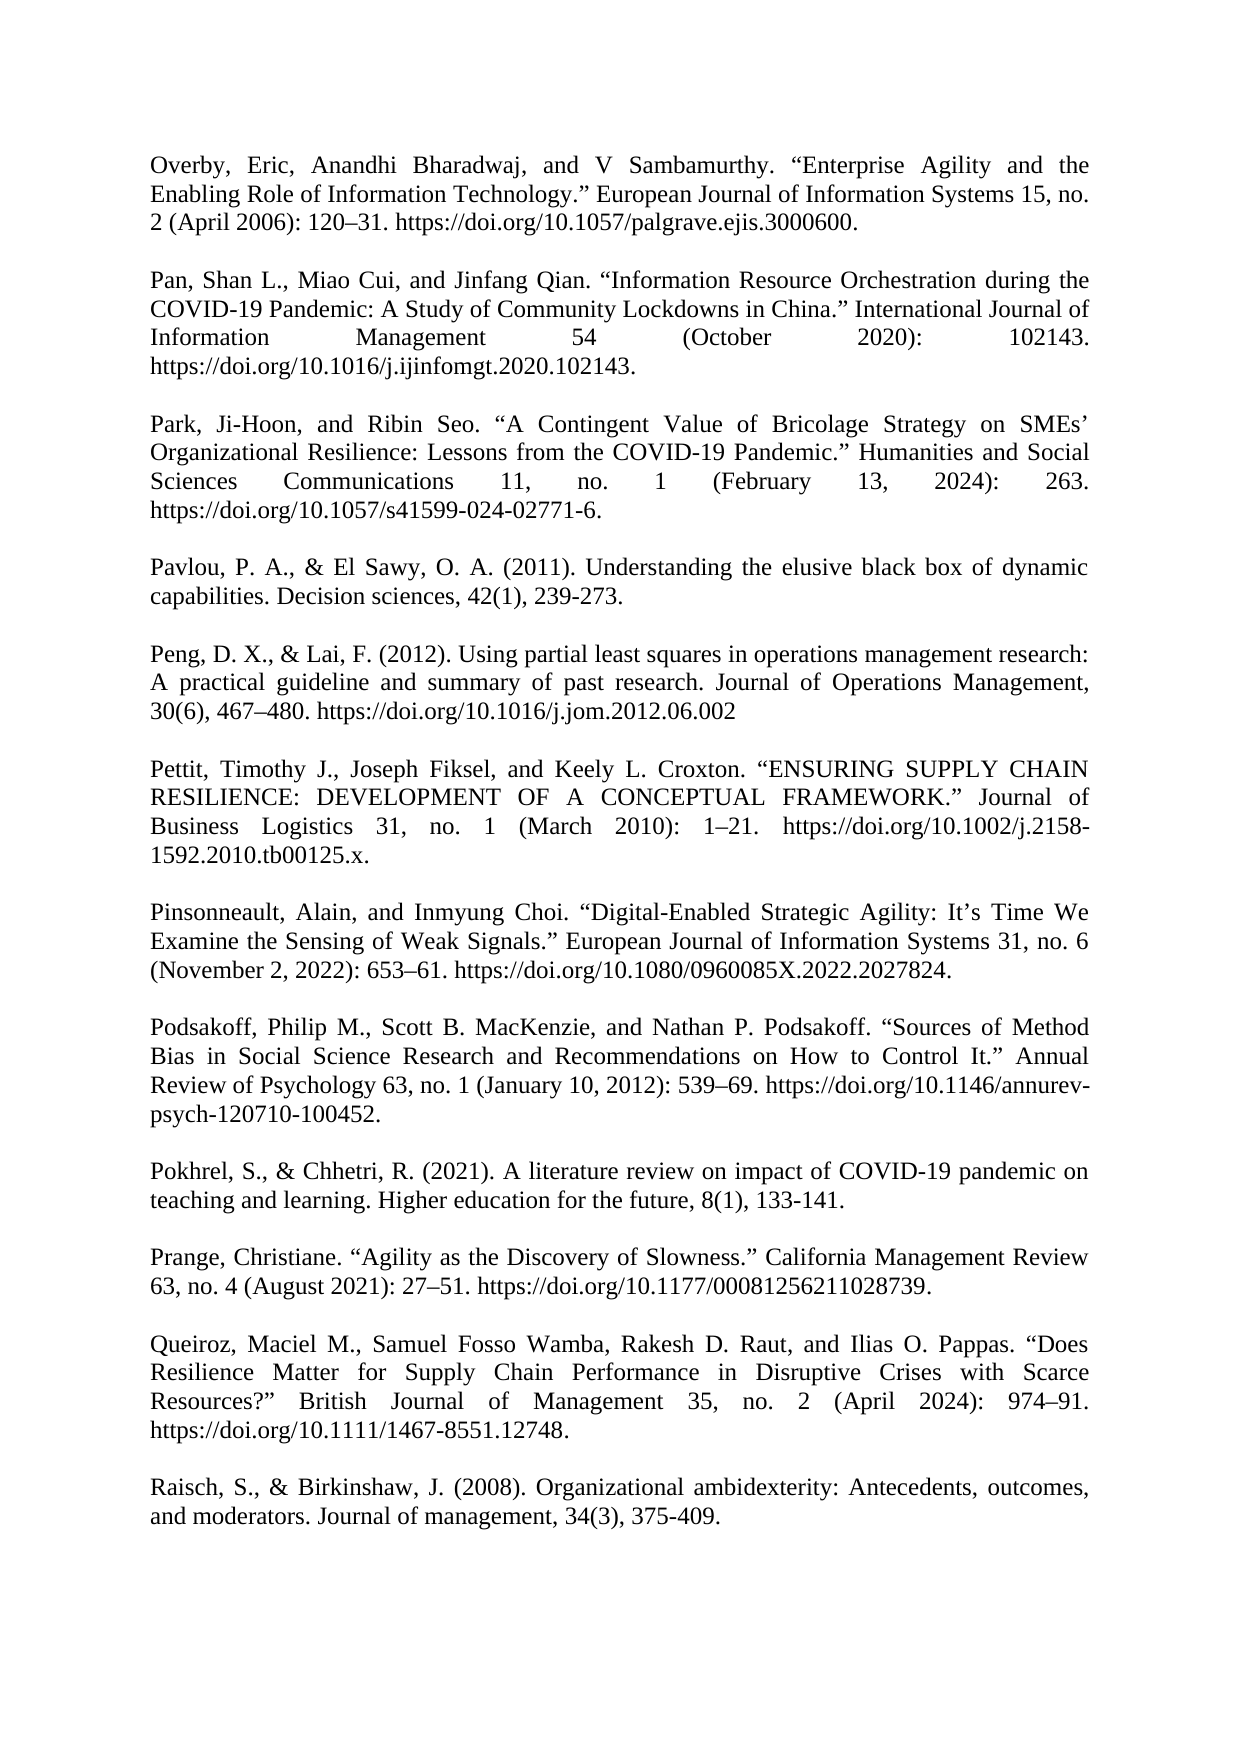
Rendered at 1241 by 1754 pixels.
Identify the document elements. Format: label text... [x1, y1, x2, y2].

text Pokhrel, S., & Chhetri, R. (2021). A literature review on impact of COVID-19 pandemic on teaching and learning. Higher education for the future, 8(1), 133-141. [150, 1156, 1090, 1214]
text Pavlou, P. A., & El Sawy, O. A. (2011). Understanding the elusive black box of dynamic capabilities. Decision sciences, 42(1), 239-273. [150, 552, 1090, 610]
text Pettit, Timothy J., Joseph Fiksel, and Keely L. Croxton. “ENSURING SUPPLY CHAIN RESILIENCE: DEVELOPMENT OF A CONCEPTUAL FRAMEWORK.” Journal of Business Logistics 31, no. 1 (March 2010): 1–21. https://doi.org/10.1002/j.2158-1592.2010.tb00125.x. [150, 754, 1090, 869]
text Podsakoff, Philip M., Scott B. MacKenzie, and Nathan P. Podsakoff. “Sources of Method Bias in Social Science Research and Recommendations on How to Control It.” Annual Review of Psychology 63, no. 1 (January 10, 2012): 539–69. https://doi.org/10.1146/annurev-psych-120710-100452. [150, 1012, 1090, 1127]
text Park, Ji-Hoon, and Ribin Seo. “A Contingent Value of Bricolage Strategy on SMEs’ Organizational Resilience: Lessons from the COVID-19 Pandemic.” Humanities and Social Sciences Communications 11, no. 1 (February 13, 2024): 263. https://doi.org/10.1057/s41599-024-02771-6. [150, 409, 1090, 524]
text Raisch, S., & Birkinshaw, J. (2008). Organizational ambidexterity: Antecedents, outcomes, and moderators. Journal of management, 34(3), 375-409. [150, 1472, 1090, 1530]
text Peng, D. X., & Lai, F. (2012). Using partial least squares in operations management research: A practical guideline and summary of past research. Journal of Operations Management, 30(6), 467–480. https://doi.org/10.1016/j.jom.2012.06.002 [150, 639, 1090, 725]
text Pan, Shan L., Miao Cui, and Jinfang Qian. “Information Resource Orchestration during the COVID-19 Pandemic: A Study of Community Lockdowns in China.” International Journal of Information Management 54 (October 2020): 102143. https://doi.org/10.1016/j.ijinfomgt.2020.102143. [150, 265, 1090, 380]
text Pinsonneault, Alain, and Inmyung Choi. “Digital-Enabled Strategic Agility: It’s Time We Examine the Sensing of Weak Signals.” European Journal of Information Systems 31, no. 6 (November 2, 2022): 653–61. https://doi.org/10.1080/0960085X.2022.2027824. [150, 897, 1090, 984]
text Overby, Eric, Anandhi Bharadwaj, and V Sambamurthy. “Enterprise Agility and the Enabling Role of Information Technology.” European Journal of Information Systems 15, no. 2 (April 2006): 120–31. https://doi.org/10.1057/palgrave.ejis.3000600. [150, 150, 1090, 236]
text Prange, Christiane. “Agility as the Discovery of Slowness.” California Management Review 63, no. 4 (August 2021): 27–51. https://doi.org/10.1177/00081256211028739. [150, 1242, 1090, 1300]
text Queiroz, Maciel M., Samuel Fosso Wamba, Rakesh D. Raut, and Ilias O. Pappas. “Does Resilience Matter for Supply Chain Performance in Disruptive Crises with Scarce Resources?” British Journal of Management 35, no. 2 (April 2024): 974–91. https://doi.org/10.1111/1467-8551.12748. [150, 1329, 1090, 1444]
